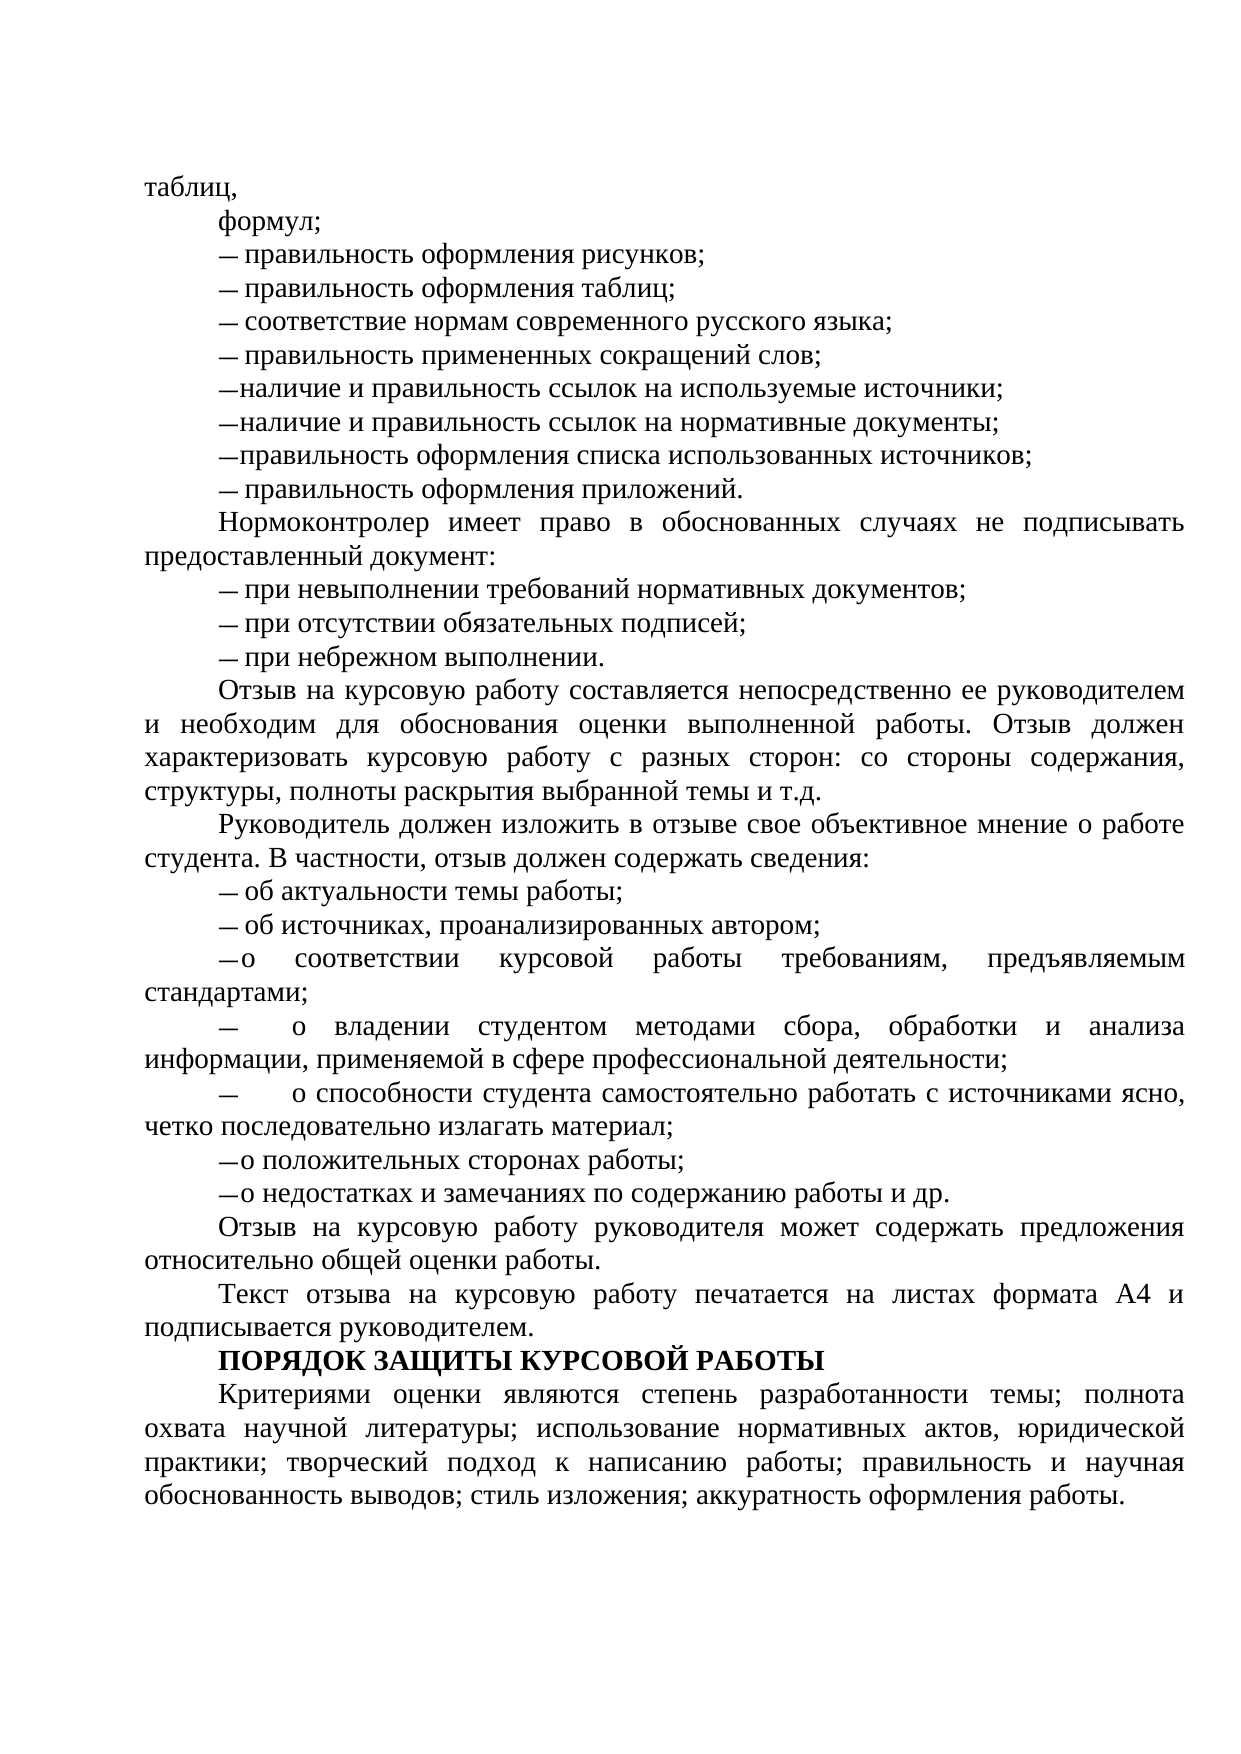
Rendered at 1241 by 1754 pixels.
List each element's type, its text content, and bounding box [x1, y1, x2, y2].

list при небрежном выполнении. [144, 639, 1185, 672]
list наличие и правильность ссылок на нормативные документы; [144, 404, 1185, 437]
text Руководитель должен изложить в отзыве свое объективное мнение о работе студента. В частности, отзыв должен содержать сведения: [144, 806, 1185, 873]
text Текст отзыва на курсовую работу печатается на листах формата А4 и подписывается руководителем. [144, 1276, 1185, 1343]
list правильность оформления таблиц; [144, 270, 1185, 303]
list правильность примененных сокращений слов; [144, 337, 1185, 370]
list при отсутствии обязательных подписей; [144, 605, 1185, 639]
list наличие и правильность ссылок на используемые источники; [144, 370, 1185, 404]
list об актуальности темы работы; [144, 873, 1185, 907]
text Отзыв на курсовую работу руководителя может содержать предложения относительно общей оценки работы. [144, 1209, 1185, 1276]
list о положительных сторонах работы; [144, 1142, 1185, 1175]
text ПОРЯДОК ЗАЩИТЫ КУРСОВОЙ РАБОТЫ [144, 1343, 1185, 1377]
text Отзыв на курсовую работу составляется непосредственно ее руководителем и необходим для обоснования оценки выполненной работы. Отзыв должен характеризовать курсовую работу с разных сторон: со стороны содержания, структуры, полноты раскрытия выбранной темы и т.д. [144, 672, 1185, 806]
list о владении студентом методами сбора, обработки и анализа информации, применяемой в сфере профессиональной деятельности; [144, 1008, 1185, 1075]
list соответствие нормам современного русского языка; [144, 303, 1185, 337]
list о соответствии курсовой работы требованиям, предъявляемым стандартами; [144, 941, 1185, 1008]
text формул; [144, 203, 1185, 236]
list об источниках, проанализированных автором; [144, 907, 1185, 941]
text Критериями оценки являются степень разработанности темы; полнота охвата научной литературы; использование нормативных актов, юридической практики; творческий подход к написанию работы; правильность и научная обоснованность выводов; стиль изложения; аккуратность оформления работы. [144, 1377, 1185, 1511]
text Нормоконтролер имеет право в обоснованных случаях не подписывать предоставленный документ: [144, 504, 1185, 572]
list о недостатках и замечаниях по содержанию работы и др. [144, 1175, 1185, 1209]
list правильность оформления приложений. [144, 471, 1185, 504]
list правильность оформления списка использованных источников; [144, 437, 1185, 471]
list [144, 169, 1185, 203]
list при невыполнении требований нормативных документов; [144, 572, 1185, 605]
list о способности студента самостоятельно работать с источниками ясно, четко последовательно излагать материал; [144, 1075, 1185, 1142]
list правильность оформления рисунков; [144, 236, 1185, 270]
